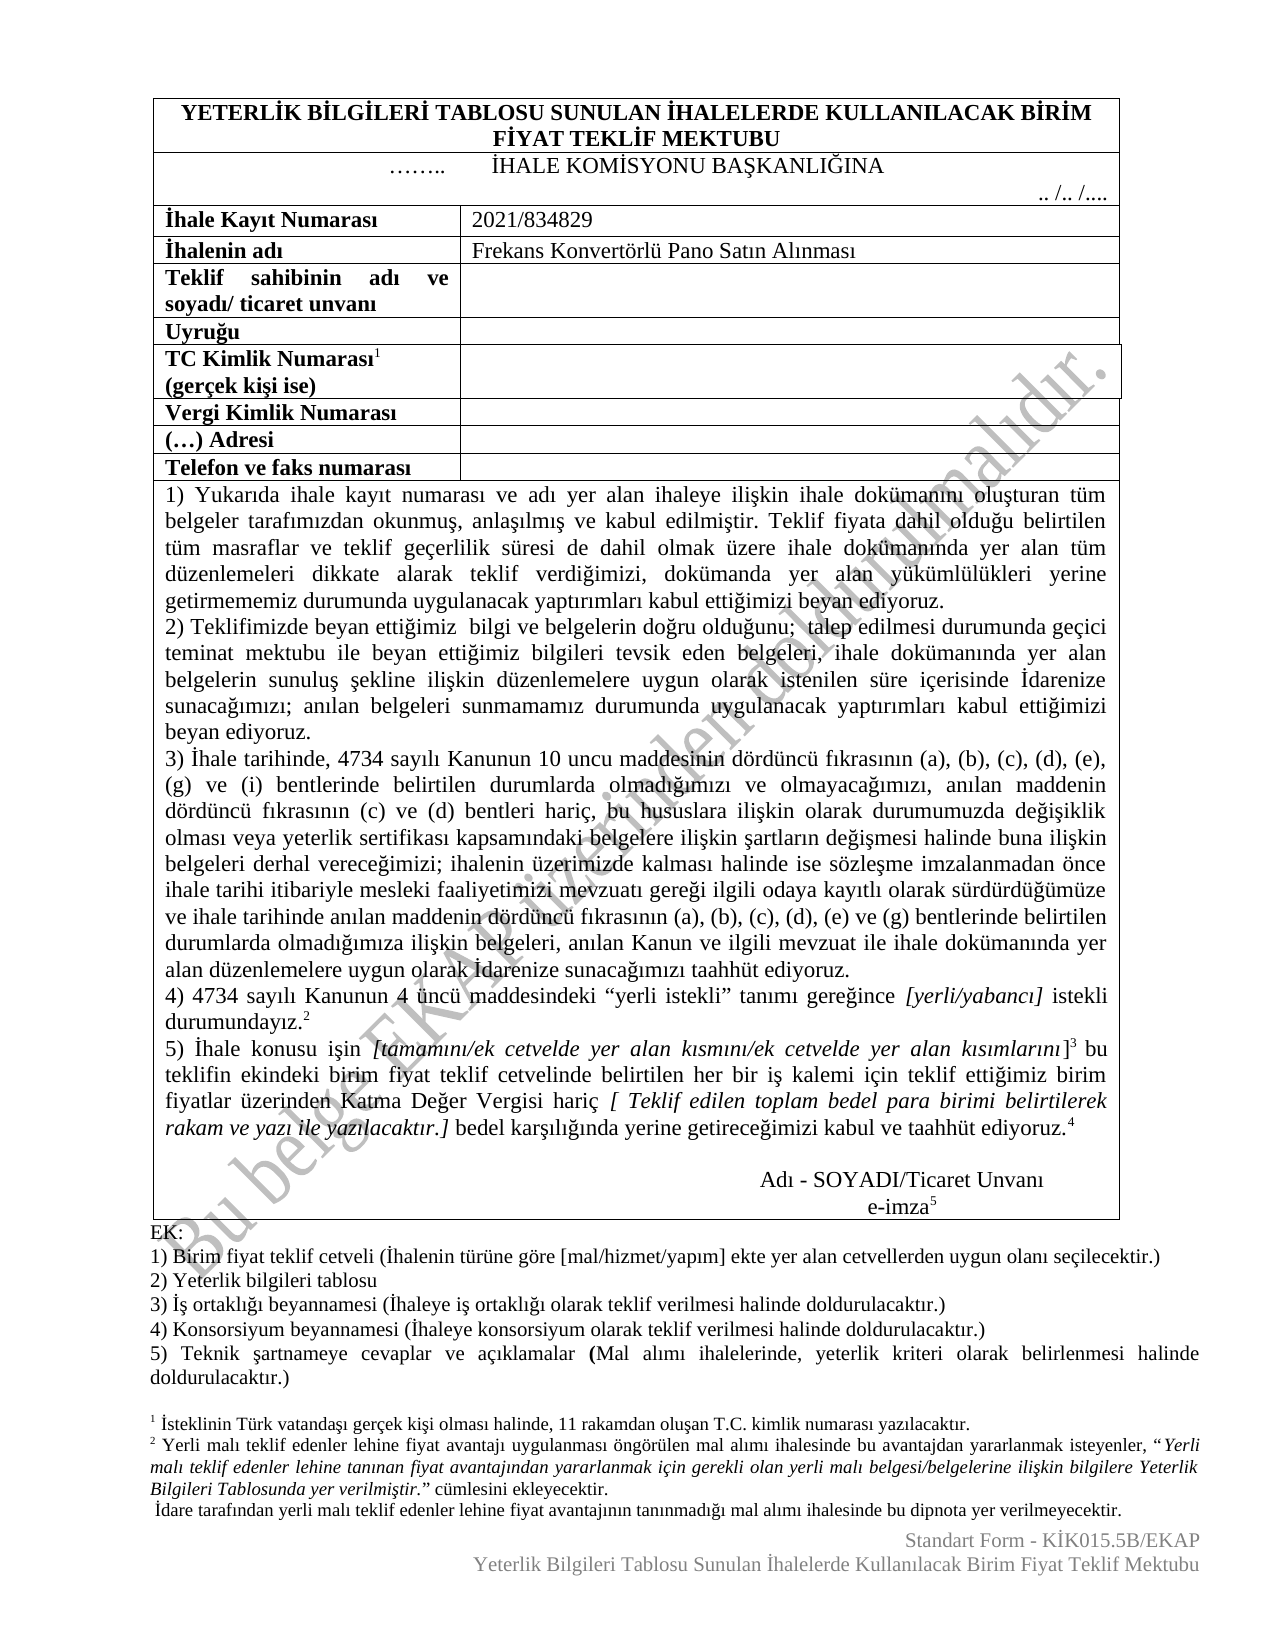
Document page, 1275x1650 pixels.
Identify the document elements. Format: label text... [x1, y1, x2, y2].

text 2) Yeterlik bilgileri tablosu [75, 1268, 1200, 1292]
text EK: [75, 1220, 1200, 1244]
table_cell Uyruğu [154, 318, 460, 344]
table_cell [461, 454, 1119, 480]
table_cell [461, 345, 1121, 398]
text 1 İsteklinin Türk vatandaşı gerçek kişi olması halinde, 11 rakamdan oluşan T.C. kimlik numarası yazılacaktır. [150, 1413, 1200, 1434]
text 4) Konsorsiyum beyannamesi (İhaleye konsorsiyum olarak teklif verilmesi halinde doldurulacaktır.) [75, 1316, 1200, 1341]
table_cell [461, 426, 1119, 453]
table_cell İhale Kayıt Numarası [154, 206, 460, 236]
table_cell Frekans Konvertörlü Pano Satın Alınması [461, 237, 1119, 263]
text 5) Teknik şartnameye cevaplar ve açıklamalar (Mal alımı ihalelerinde, yeterlik kriteri olarak belirlenmesi halinde doldurulacaktır.) [150, 1341, 1200, 1389]
table_cell TC Kimlik Numarası1 (gerçek kişi ise) [154, 345, 460, 398]
text 1) Birim fiyat teklif cetveli (İhalenin türüne göre [mal/hizmet/yapım] ekte yer alan cetvellerden uygun olanı seçilecektir.) [75, 1244, 1200, 1268]
table_cell İhalenin adı [154, 237, 460, 263]
table_cell Vergi Kimlik Numarası [154, 399, 460, 425]
table_header YETERLİK BİLGİLERİ TABLOSU SUNULAN İHALELERDE KULLANILACAK BİRİM FİYAT TEKLİF MEKTUBU [154, 99, 1119, 152]
text 3) İş ortaklığı beyannamesi (İhaleye iş ortaklığı olarak teklif verilmesi halinde doldurulacaktır.) [75, 1292, 1200, 1316]
table_cell 1) Yukarıda ihale kayıt numarası ve adı yer alan ihaleye ilişkin ihale dokümanını oluşturan tüm belgeler tarafımızdan okunmuş, anlaşılmış ve kabul edilmiştir. Teklif fiyata dahil olduğu belirtilen tüm masraflar ve teklif geçerlilik süresi de dahil olmak üzere ihale dokümanında yer alan tüm düzenlemeleri dikkate alarak teklif verdiğimizi, dokümanda yer alan yükümlülükleri yerine getirmememiz durumunda uygulanacak yaptırımları kabul ettiğimizi beyan ediyoruz. 2) Teklifimizde beyan ettiğimiz bilgi ve belgelerin doğru olduğunu; talep edilmesi durumunda geçici teminat mektubu ile beyan ettiğimiz bilgileri tevsik eden belgeleri, ihale dokümanında yer alan belgelerin sunuluş şekline ilişkin düzenlemelere uygun olarak istenilen süre içerisinde İdarenize sunacağımızı; anılan belgeleri sunmamamız durumunda uygulanacak yaptırımları kabul ettiğimizi beyan ediyoruz. 3) İhale tarihinde, 4734 sayılı Kanunun 10 uncu maddesinin dördüncü fıkrasının (a), (b), (c), (d), (e), (g) ve (i) bentlerinde belirtilen durumlarda olmadığımızı ve olmayacağımızı, anılan maddenin dördüncü fıkrasının (c) ve (d) bentleri hariç, bu hususlara ilişkin olarak durumumuzda değişiklik olması veya yeterlik sertifikası kapsamındaki belgelere ilişkin şartların değişmesi halinde buna ilişkin belgeleri derhal vereceğimizi; ihalenin üzerimizde kalması halinde ise sözleşme imzalanmadan önce ihale tarihi itibariyle mesleki faaliyetimizi mevzuatı gereği ilgili odaya kayıtlı olarak sürdürdüğümüze ve ihale tarihinde anılan maddenin dördüncü fıkrasının (a), (b), (c), (d), (e) ve (g) bentlerinde belirtilen durumlarda olmadığımıza ilişkin belgeleri, anılan Kanun ve ilgili mevzuat ile ihale dokümanında yer alan düzenlemelere uygun olarak İdarenize sunacağımızı taahhüt ediyoruz. 4) 4734 sayılı Kanunun 4 üncü maddesindeki “yerli istekli” tanımı gereğince [yerli/yabancı] istekli durumundayız.2 5) İhale konusu işin [tamamını/ek cetvelde yer alan kısmını/ek cetvelde yer alan kısımlarını]3 bu teklifin ekindeki birim fiyat teklif cetvelinde belirtilen her bir iş kalemi için teklif ettiğimiz birim fiyatlar üzerinden Katma Değer Vergisi hariç [ Teklif edilen toplam bedel para birimi belirtilerek rakam ve yazı ile yazılacaktır.] bedel karşılığında yerine getireceğimizi kabul ve taahhüt ediyoruz.4 Adı - SOYADI/Ticaret Unvanı e-imza5 [154, 481, 1119, 1219]
table_cell [461, 399, 1119, 425]
table_cell Telefon ve faks numarası [154, 454, 460, 480]
table_cell Teklif sahibinin adı ve soyadı/ ticaret unvanı [154, 264, 460, 317]
table_cell 2021/834829 [461, 206, 1119, 236]
table_cell [461, 318, 1119, 344]
text 2 Yerli malı teklif edenler lehine fiyat avantajı uygulanması öngörülen mal alımı ihalesinde bu avantajdan yararlanmak isteyenler, “Yerli malı teklif edenler lehine tanınan fiyat avantajından yararlanmak için gerekli olan yerli malı belgesi/belgelerine ilişkin bilgilere Yeterlik Bilgileri Tablosunda yer verilmiştir.” cümlesini ekleyecektir. [150, 1434, 1200, 1499]
table_cell …….. İHALE KOMİSYONU BAŞKANLIĞINA .. /.. /.... [154, 153, 1119, 205]
table_cell (…) Adresi [154, 426, 460, 453]
table_cell [461, 264, 1119, 317]
text İdare tarafından yerli malı teklif edenler lehine fiyat avantajının tanınmadığı mal alımı ihalesinde bu dipnota yer verilmeyecektir. [150, 1499, 1200, 1521]
